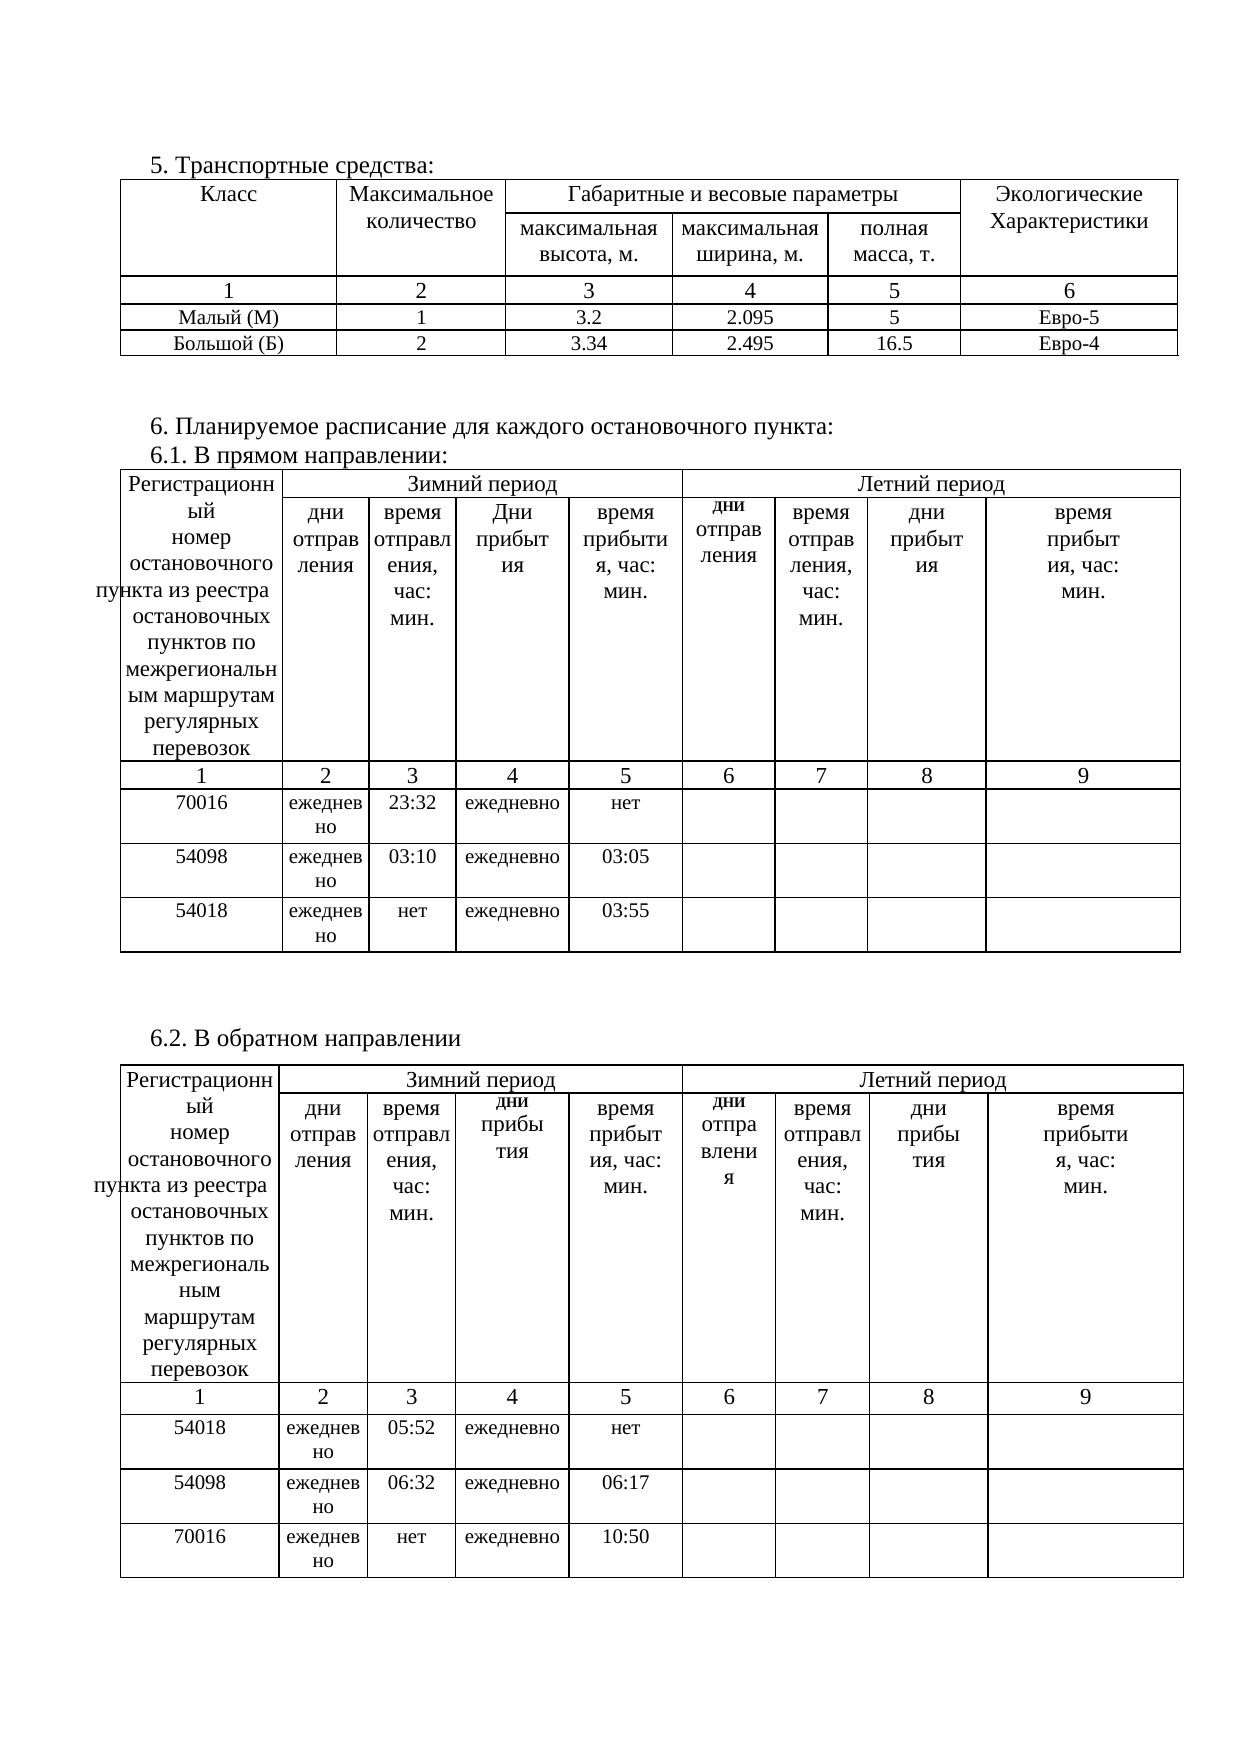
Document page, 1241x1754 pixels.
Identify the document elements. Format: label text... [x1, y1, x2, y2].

table_cell нет [370, 898, 455, 951]
table_cell 2 [337, 331, 505, 354]
table_cell [987, 898, 1180, 951]
table_header Зимний период [283, 470, 682, 497]
table_cell нет [570, 790, 682, 842]
table_cell [683, 1415, 775, 1468]
table_cell 10:50 [570, 1524, 682, 1577]
table_cell 2 [337, 277, 505, 303]
table_cell [683, 1470, 775, 1522]
table_cell [776, 898, 867, 951]
table_cell [870, 1415, 987, 1468]
table_cell ежедневно [456, 1524, 568, 1577]
table_cell 03:05 [570, 844, 682, 897]
text 5. Транспортные средства: [150, 150, 1090, 179]
text 6.2. В обратном направлении [150, 1023, 1090, 1052]
table_header Зимний период [280, 1066, 682, 1092]
table_cell 06:32 [368, 1470, 455, 1522]
table_cell 54018 [121, 1415, 278, 1468]
table_cell [989, 1470, 1183, 1522]
table_cell дни прибы тия [870, 1094, 987, 1382]
table_cell [776, 790, 867, 842]
table_cell [989, 1524, 1183, 1577]
table_cell ежедневно [283, 790, 368, 842]
table_cell нет [570, 1415, 682, 1468]
table_cell время отправл ения, час: мин. [776, 1094, 869, 1382]
table_cell 2 [283, 762, 368, 788]
table_cell 3 [368, 1383, 455, 1414]
table_cell ежедневно [280, 1415, 367, 1468]
table_cell ежедневно [457, 844, 568, 897]
table_cell ежедневно [457, 898, 568, 951]
table_cell 54098 [121, 1470, 278, 1522]
table_cell 1 [121, 1383, 278, 1414]
table_cell 06:17 [570, 1470, 682, 1522]
table_header Летний период [683, 470, 1180, 497]
table_cell 4 [456, 1383, 568, 1414]
table_cell ДНИ прибы тия [456, 1094, 568, 1382]
table_cell время прибыт ия, час: мин. [570, 1094, 682, 1382]
table_cell 5 [570, 762, 682, 788]
table_cell время прибыти я, час: мин. [570, 498, 682, 760]
table_cell 6 [683, 762, 774, 788]
table_cell ежедневно [283, 844, 368, 897]
table_cell 8 [868, 762, 985, 788]
table_cell максимальная ширина, м. [673, 214, 827, 275]
table_cell время прибыти я, час: мин. [989, 1094, 1183, 1382]
table_cell время отправл ения, час: мин. [370, 498, 455, 760]
table_cell 8 [870, 1383, 987, 1414]
table_cell дни отправ ления [280, 1094, 367, 1382]
table_cell 2 [280, 1383, 367, 1414]
table_cell 2.095 [673, 305, 827, 329]
text 6.1. В прямом направлении: [150, 440, 1090, 469]
table_cell [870, 1470, 987, 1522]
table_cell 9 [987, 762, 1180, 788]
table_cell 3.34 [506, 331, 672, 354]
table_cell [870, 1524, 987, 1577]
table_cell ежедневно [456, 1470, 568, 1522]
table_cell 3 [370, 762, 455, 788]
table_cell ДНИ отправ ления [683, 498, 774, 760]
table_cell 1 [337, 305, 505, 329]
table_cell ежедневно [280, 1524, 367, 1577]
table_cell время отправл ения, час: мин. [368, 1094, 455, 1382]
table_cell 05:52 [368, 1415, 455, 1468]
table_cell 70016 [121, 790, 282, 842]
table_cell 5 [829, 277, 960, 303]
table_cell 03:55 [570, 898, 682, 951]
table_cell 2.495 [673, 331, 827, 354]
table_cell [683, 844, 774, 897]
table_cell [987, 844, 1180, 897]
table_cell [989, 1415, 1183, 1468]
table_cell [776, 1524, 869, 1577]
table_cell 03:10 [370, 844, 455, 897]
table_cell ежедневно [456, 1415, 568, 1468]
table_cell 16.5 [829, 331, 960, 354]
table_cell 3 [506, 277, 672, 303]
table_cell [776, 1415, 869, 1468]
table_cell 9 [989, 1383, 1183, 1414]
table_cell [776, 1470, 869, 1522]
table_cell 5 [829, 305, 960, 329]
table_cell время отправ ления, час: мин. [776, 498, 867, 760]
table_cell 54098 [121, 844, 282, 897]
table_cell ежедневно [280, 1470, 367, 1522]
table_cell 5 [570, 1383, 682, 1414]
table_cell [868, 790, 985, 842]
table_cell 7 [776, 1383, 869, 1414]
table_cell дни прибыт ия [868, 498, 985, 760]
table_cell Дни прибыт ия [457, 498, 568, 760]
table_header Габаритные и весовые параметры [506, 180, 960, 212]
table_cell Малый (М) [121, 305, 336, 329]
table_cell Евро-5 [961, 305, 1177, 329]
text 6. Планируемое расписание для каждого остановочного пункта: [150, 411, 1090, 440]
table_cell [683, 790, 774, 842]
table_cell максимальная высота, м. [506, 214, 672, 275]
table_cell 1 [121, 762, 282, 788]
table_cell [868, 898, 985, 951]
table_cell 1 [121, 277, 336, 303]
table_cell 4 [673, 277, 827, 303]
table_cell 23:32 [370, 790, 455, 842]
table_header Экологические Характеристики [961, 180, 1177, 275]
table_header Максимальное количество [337, 180, 505, 275]
table_cell 54018 [121, 898, 282, 951]
table_cell [868, 844, 985, 897]
table_cell [987, 790, 1180, 842]
table_cell 6 [961, 277, 1177, 303]
table_cell [683, 1524, 775, 1577]
table_cell [683, 898, 774, 951]
table_cell 4 [457, 762, 568, 788]
table_cell дни отправ ления [283, 498, 368, 760]
table_cell полная масса, т. [829, 214, 960, 275]
table_cell ежедневно [283, 898, 368, 951]
table_cell время прибыт ия, час: мин. [987, 498, 1180, 760]
table_cell ДНИ отпра влени я [683, 1094, 775, 1382]
table_cell 6 [683, 1383, 775, 1414]
table_cell Евро-4 [961, 331, 1177, 354]
table_cell 70016 [121, 1524, 278, 1577]
table_cell [776, 844, 867, 897]
table_header Регистрационный номер остановочного пункта из реестра остановочных пунктов по межрегиональным маршрутам регулярных перевозок [121, 470, 282, 760]
table_header Класс [121, 180, 336, 275]
table_cell Большой (Б) [121, 331, 336, 354]
table_cell ежедневно [457, 790, 568, 842]
table_header Летний период [683, 1066, 1183, 1092]
table_cell 7 [776, 762, 867, 788]
table_header Регистрационный номер остановочного пункта из реестра остановочных пунктов по межрегиональным маршрутам регулярных перевозок [121, 1066, 278, 1382]
table_cell 3.2 [506, 305, 672, 329]
table_cell нет [368, 1524, 455, 1577]
